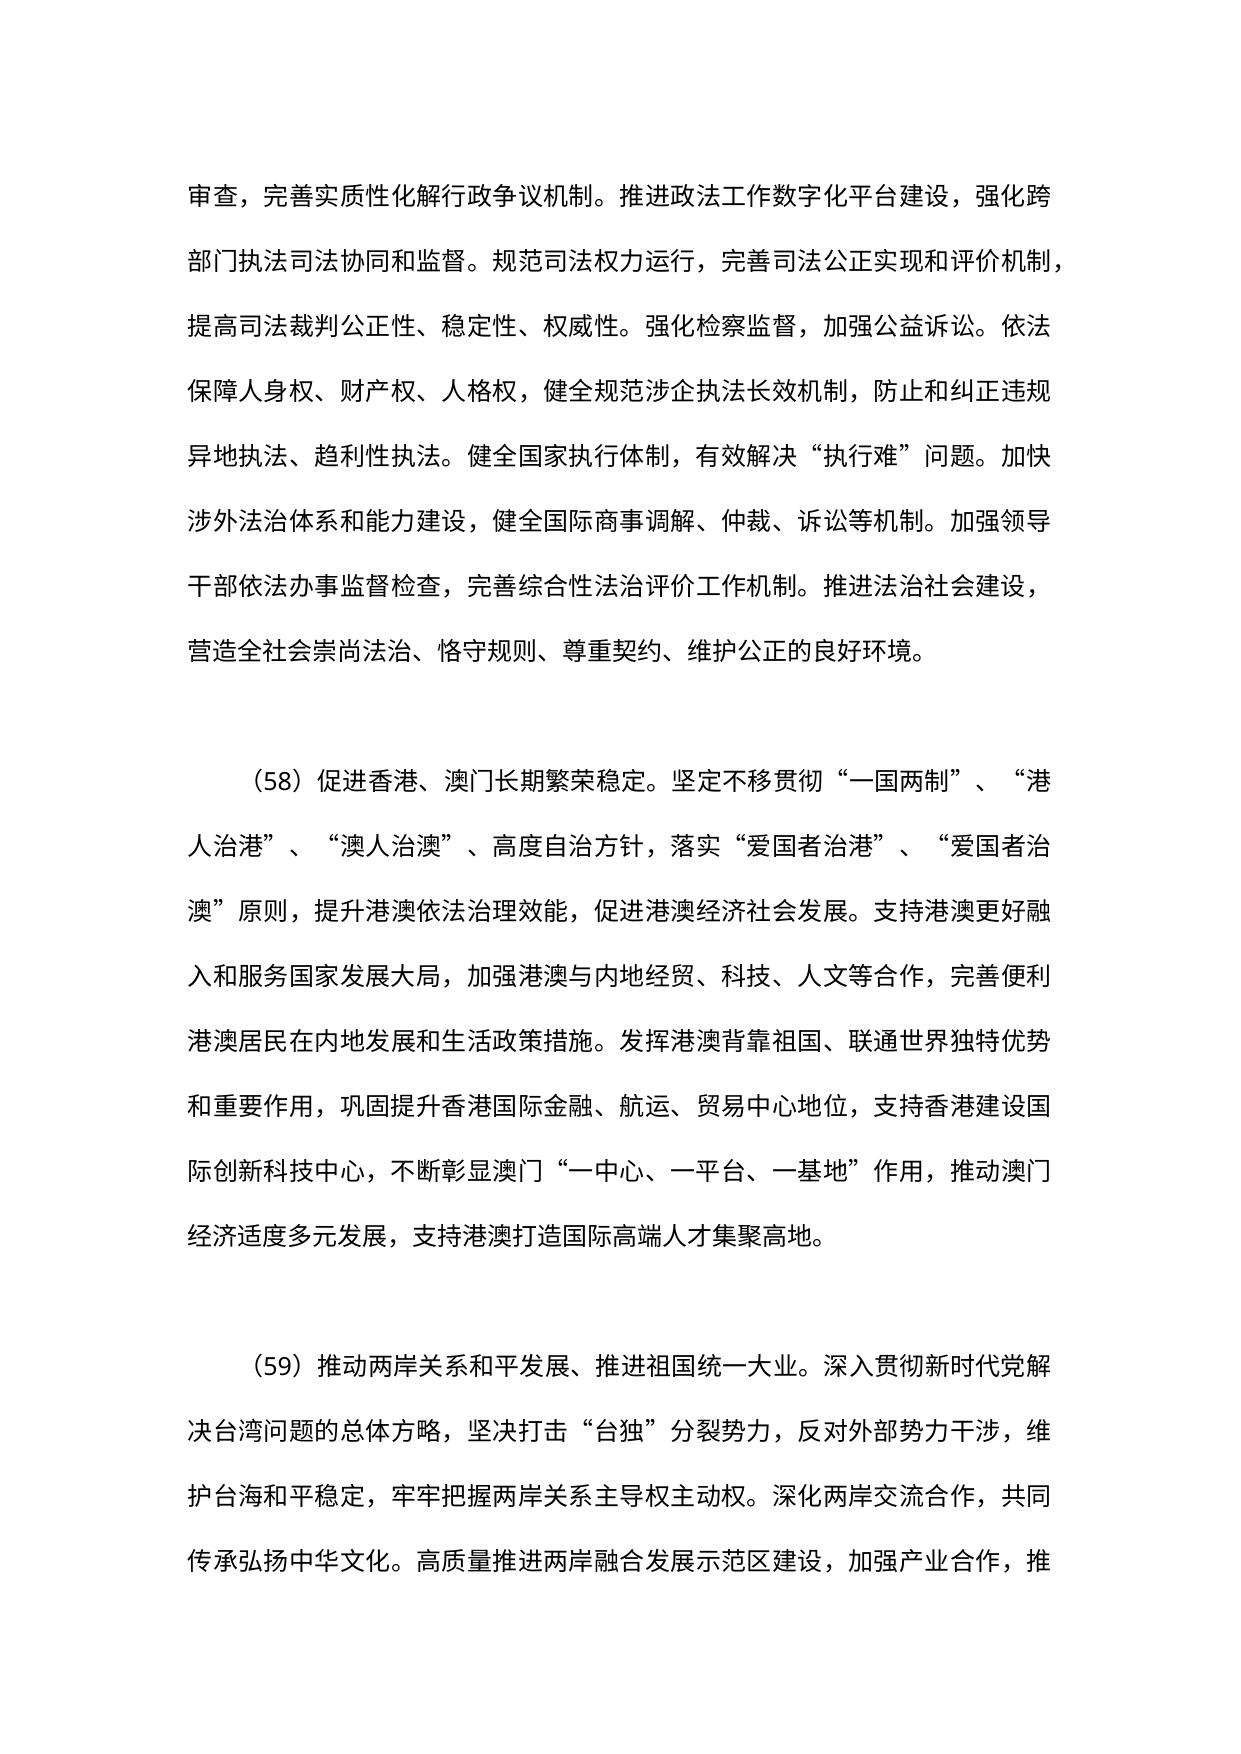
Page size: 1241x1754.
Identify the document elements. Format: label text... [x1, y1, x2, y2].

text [187, 162, 1053, 682]
text （58）促进香港、澳门长期繁荣稳定。坚定不移贯彻“一国两制”、“港人治港”、“澳人治澳”、高度自治方针，落实“爱国者治港”、“爱国者治澳”原则，提升港澳依法治理效能，促进港澳经济社会发展。支持港澳更好融入和服务国家发展大局，加强港澳与内地经贸、科技、人文等合作，完善便利港澳居民在内地发展和生活政策措施。发挥港澳背靠祖国、联通世界独特优势和重要作用，巩固提升香港国际金融、航运、贸易中心地位，支持香港建设国际创新科技中心，不断彰显澳门“一中心、一平台、一基地”作用，推动澳门经济适度多元发展，支持港澳打造国际高端人才集聚高地。 [187, 747, 1053, 1267]
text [187, 1332, 1053, 1592]
